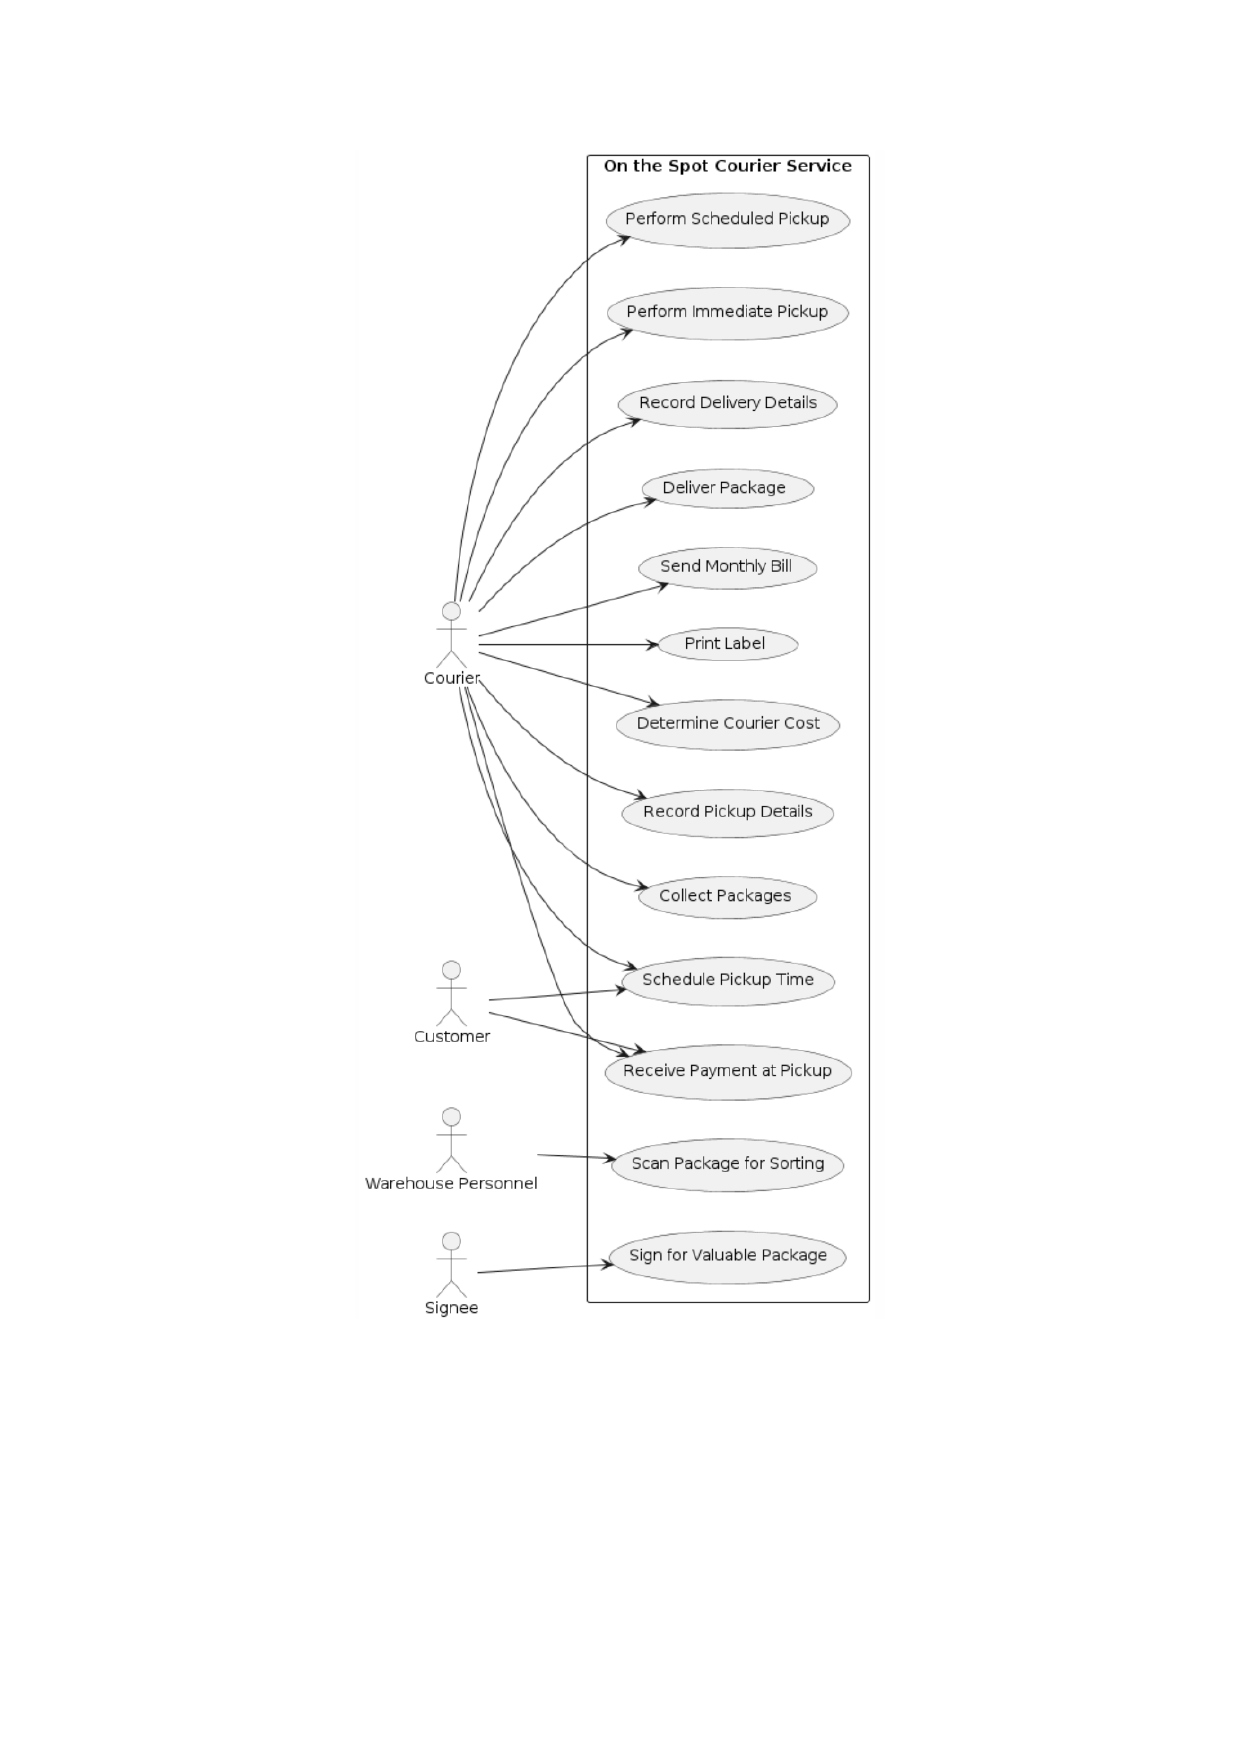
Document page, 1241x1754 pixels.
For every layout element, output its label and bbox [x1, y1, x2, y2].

picture [355, 150, 886, 1319]
